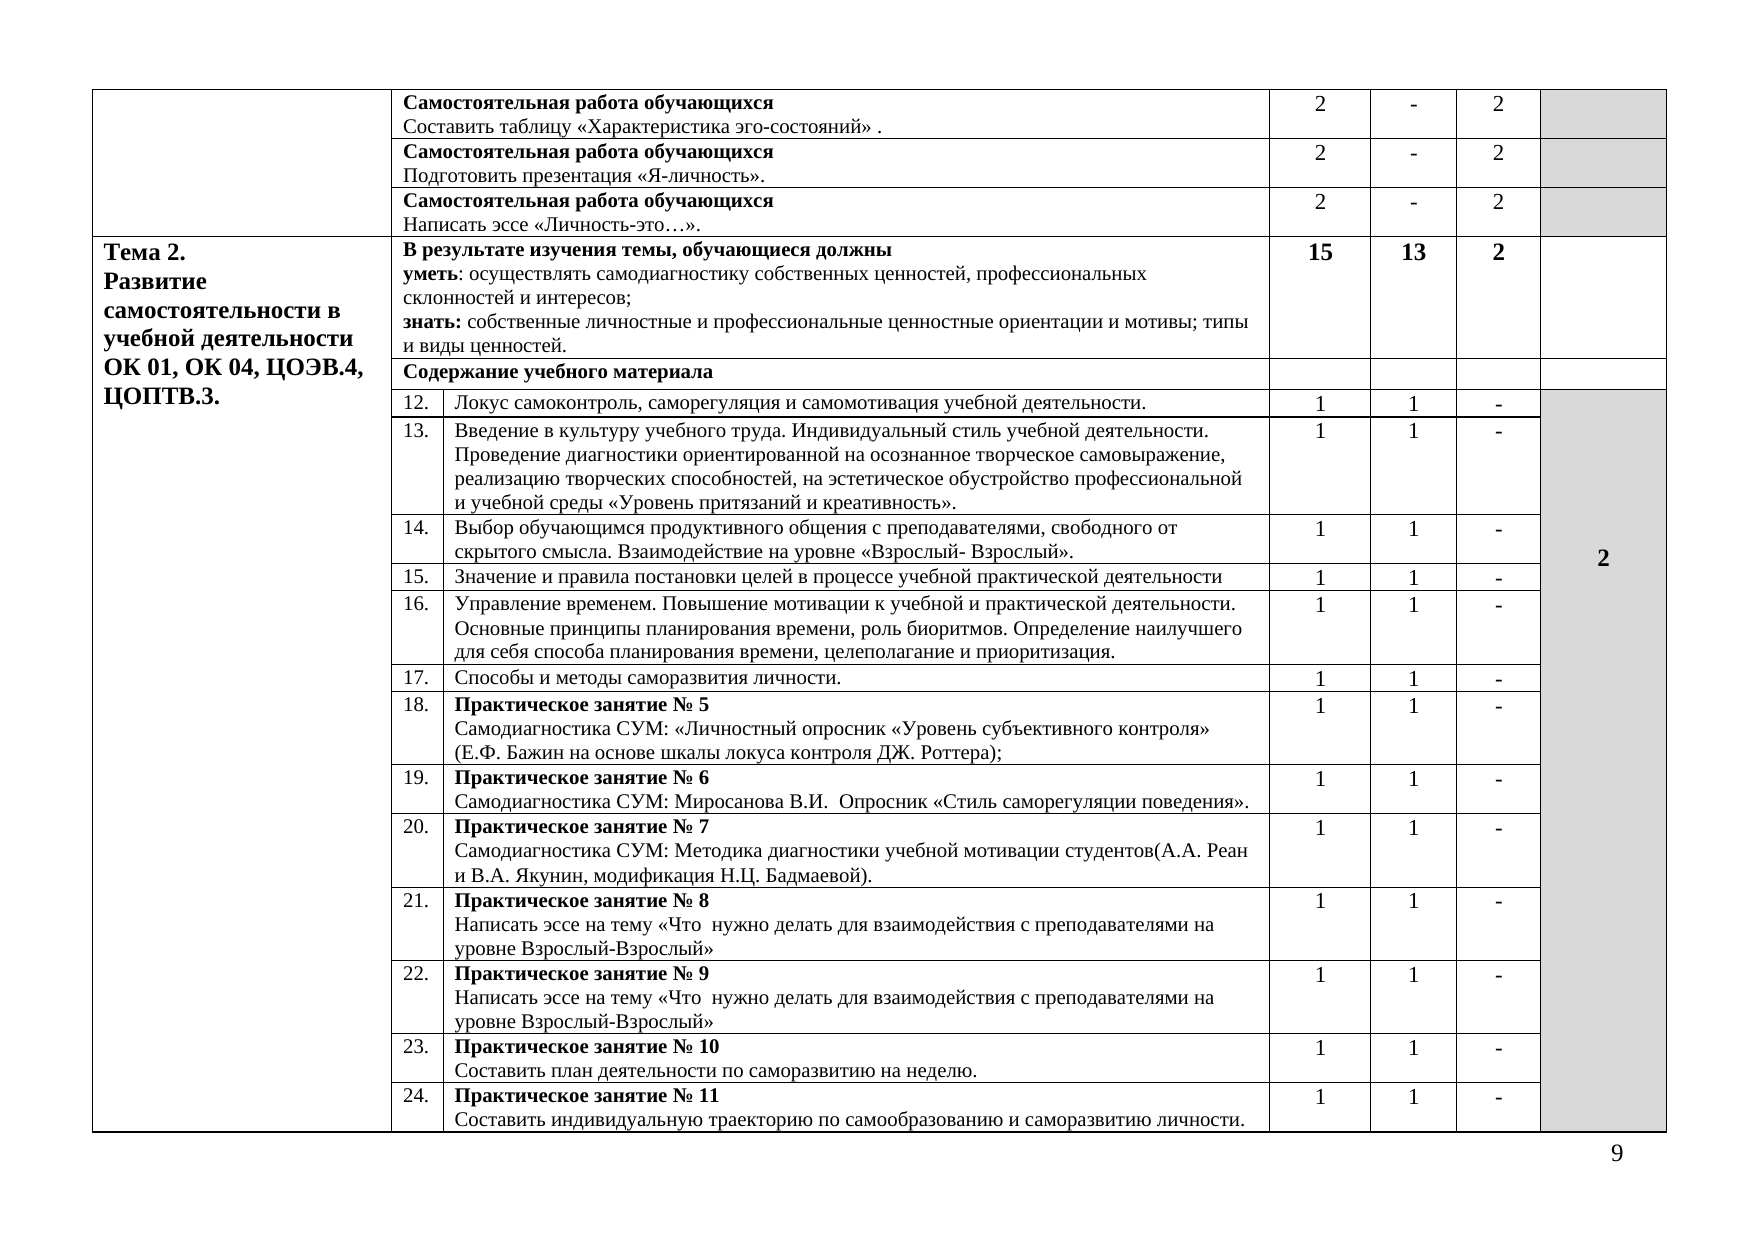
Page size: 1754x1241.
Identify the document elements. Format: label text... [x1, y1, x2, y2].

table_cell 1 [1371, 390, 1456, 416]
table_cell 2 [1270, 188, 1370, 236]
table_cell - [1371, 90, 1456, 138]
table_cell - [1371, 188, 1456, 236]
table_cell Практическое занятие № 6 Самодиагностика СУМ: Миросанова В.И. Опросник «Стиль саморегуляции поведения». [444, 765, 1269, 813]
table_cell 1 [1371, 888, 1456, 960]
table_cell 1 [1270, 814, 1370, 887]
table_cell 23. [392, 1034, 443, 1082]
table_cell Значение и правила постановки целей в процессе учебной практической деятельности [444, 564, 1269, 590]
table_cell 1 [1371, 814, 1456, 887]
table_cell Способы и методы саморазвития личности. [444, 665, 1269, 691]
table_cell [1541, 359, 1666, 389]
table_cell Введение в культуру учебного труда. Индивидуальный стиль учебной деятельности. Проведение диагностики ориентированной на осознанное творческое самовыражение, реализацию творческих способностей, на эстетическое обустройство профессиональной и учебной среды «Уровень притязаний и креативность». [444, 418, 1269, 514]
table_cell 1 [1270, 515, 1370, 563]
table_cell Практическое занятие № 5 Самодиагностика СУМ: «Личностный опросник «Уровень субъективного контроля» (Е.Ф. Бажин на основе шкалы локуса контроля ДЖ. Роттера); [444, 692, 1269, 764]
table_cell 1 [1270, 1034, 1370, 1082]
table_cell 2 [1457, 188, 1540, 236]
table_cell 1 [1270, 390, 1370, 416]
table_cell [1371, 359, 1456, 389]
table_cell 24. [392, 1083, 443, 1131]
table_cell 1 [1270, 888, 1370, 960]
table_cell 2 [1457, 237, 1540, 357]
table_cell Самостоятельная работа обучающихся Составить таблицу «Характеристика эго-состояний» . [392, 90, 1269, 138]
table_cell - [1457, 814, 1540, 887]
table_cell 1 [1371, 665, 1456, 691]
table_cell 1 [1371, 591, 1456, 663]
table_cell - [1457, 665, 1540, 691]
table_cell 1 [1371, 564, 1456, 590]
table_cell 2 [1457, 139, 1540, 187]
table_cell - [1457, 418, 1540, 514]
table_cell 17. [392, 665, 443, 691]
table_cell Выбор обучающимся продуктивного общения с преподавателями, свободного от скрытого смысла. Взаимодействие на уровне «Взрослый- Взрослый». [444, 515, 1269, 563]
table_cell 1 [1371, 515, 1456, 563]
table_cell 2 [1541, 390, 1666, 1131]
table_cell [1541, 237, 1666, 357]
table_cell Практическое занятие № 8 Написать эссе на тему «Что нужно делать для взаимодействия с преподавателями на уровне Взрослый-Взрослый» [444, 888, 1269, 960]
table_cell 20. [392, 814, 443, 887]
table_cell Самостоятельная работа обучающихся Подготовить презентация «Я-личность». [392, 139, 1269, 187]
table_cell [1457, 359, 1540, 389]
table_cell - [1457, 390, 1540, 416]
table_cell - [1457, 1034, 1540, 1082]
table_cell Практическое занятие № 10 Составить план деятельности по саморазвитию на неделю. [444, 1034, 1269, 1082]
table_cell Практическое занятие № 11 Составить индивидуальную траекторию по самообразованию и саморазвитию личности. [444, 1083, 1269, 1131]
table_cell - [1371, 139, 1456, 187]
table_cell 18. [392, 692, 443, 764]
table_cell 1 [1371, 1034, 1456, 1082]
table_cell 1 [1270, 564, 1370, 590]
table_cell 1 [1270, 961, 1370, 1033]
table_cell Практическое занятие № 9 Написать эссе на тему «Что нужно делать для взаимодействия с преподавателями на уровне Взрослый-Взрослый» [444, 961, 1269, 1033]
table_cell 1 [1371, 692, 1456, 764]
table_cell 1 [1270, 1083, 1370, 1131]
table_cell - [1457, 961, 1540, 1033]
table_cell 2 [1457, 90, 1540, 138]
table_cell - [1457, 564, 1540, 590]
table_cell 1 [1270, 418, 1370, 514]
table_cell 19. [392, 765, 443, 813]
table_cell [1541, 90, 1666, 138]
table_cell 1 [1371, 1083, 1456, 1131]
table_cell 14. [392, 515, 443, 563]
table_cell [1541, 139, 1666, 187]
table_cell Локус самоконтроль, саморегуляция и самомотивация учебной деятельности. [444, 390, 1269, 416]
table_cell - [1457, 1083, 1540, 1131]
table_cell Тема 2. Развитие самостоятельности в учебной деятельности ОК 01, ОК 04, ЦОЭВ.4, ЦОПТВ.3. [93, 237, 391, 1131]
table_cell 2 [1270, 90, 1370, 138]
table_cell 1 [1270, 665, 1370, 691]
table_cell 13. [392, 418, 443, 514]
table_cell 21. [392, 888, 443, 960]
table_cell - [1457, 692, 1540, 764]
table_cell 1 [1371, 418, 1456, 514]
table_cell 1 [1371, 765, 1456, 813]
table_cell 22. [392, 961, 443, 1033]
table_cell [1270, 359, 1370, 389]
table_cell 15. [392, 564, 443, 590]
table_cell 1 [1371, 961, 1456, 1033]
table_cell 1 [1270, 692, 1370, 764]
table_cell 12. [392, 390, 443, 416]
table_cell - [1457, 515, 1540, 563]
table_cell 1 [1270, 765, 1370, 813]
table_cell 2 [1270, 139, 1370, 187]
table_cell Практическое занятие № 7 Самодиагностика СУМ: Методика диагностики учебной мотивации студентов(А.А. Реан и В.А. Якунин, модификация Н.Ц. Бадмаевой). [444, 814, 1269, 887]
table_cell 13 [1371, 237, 1456, 357]
table_cell 15 [1270, 237, 1370, 357]
table_cell - [1457, 888, 1540, 960]
table_cell 16. [392, 591, 443, 663]
table_cell 1 [1270, 591, 1370, 663]
table_cell Содержание учебного материала [392, 359, 1269, 389]
table_cell - [1457, 591, 1540, 663]
table_cell [1541, 188, 1666, 236]
table_cell В результате изучения темы, обучающиеся должны уметь: осуществлять самодиагностику собственных ценностей, профессиональных склонностей и интересов; знать: собственные личностные и профессиональные ценностные ориентации и мотивы; типы и виды ценностей. [392, 237, 1269, 357]
table_cell - [1457, 765, 1540, 813]
table_cell Управление временем. Повышение мотивации к учебной и практической деятельности. Основные принципы планирования времени, роль биоритмов. Определение наилучшего для себя способа планирования времени, целеполагание и приоритизация. [444, 591, 1269, 663]
table_cell Самостоятельная работа обучающихся Написать эссе «Личность-это…». [392, 188, 1269, 236]
